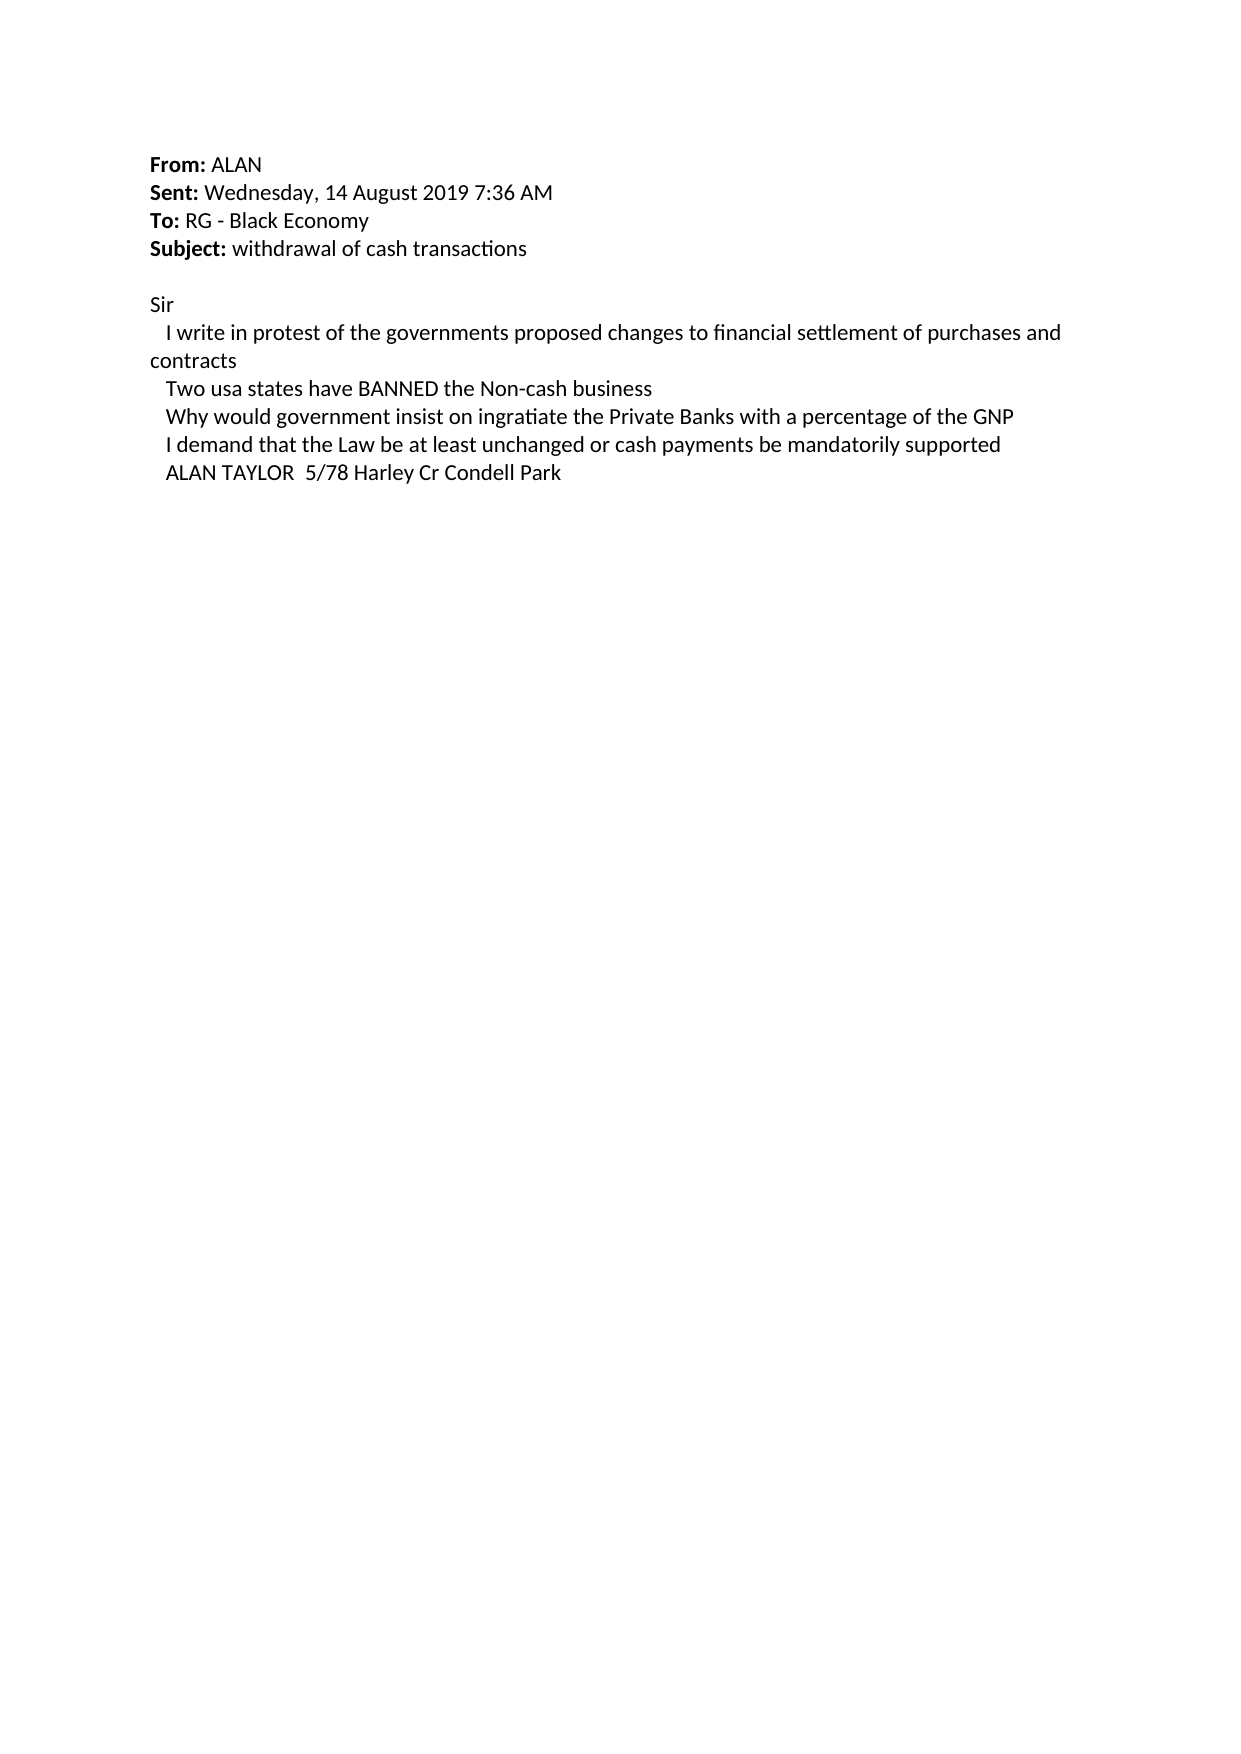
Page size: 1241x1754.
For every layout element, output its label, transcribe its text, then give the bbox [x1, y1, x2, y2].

text Two usa states have BANNED the Non-cash business [150, 374, 1090, 402]
text I write in protest of the governments proposed changes to financial settlement of purchases and contracts [150, 318, 1090, 374]
text From: ALAN Sent: Wednesday, 14 August 2019 7:36 AM To: RG - Black Economy Subject: withdrawal of cash transactions [150, 150, 1090, 262]
text Sir [150, 290, 1090, 318]
text I demand that the Law be at least unchanged or cash payments be mandatorily supported [150, 430, 1090, 458]
text ALAN TAYLOR 5/78 Harley Cr Condell Park [150, 458, 1090, 486]
text Why would government insist on ingratiate the Private Banks with a percentage of the GNP [150, 402, 1090, 430]
